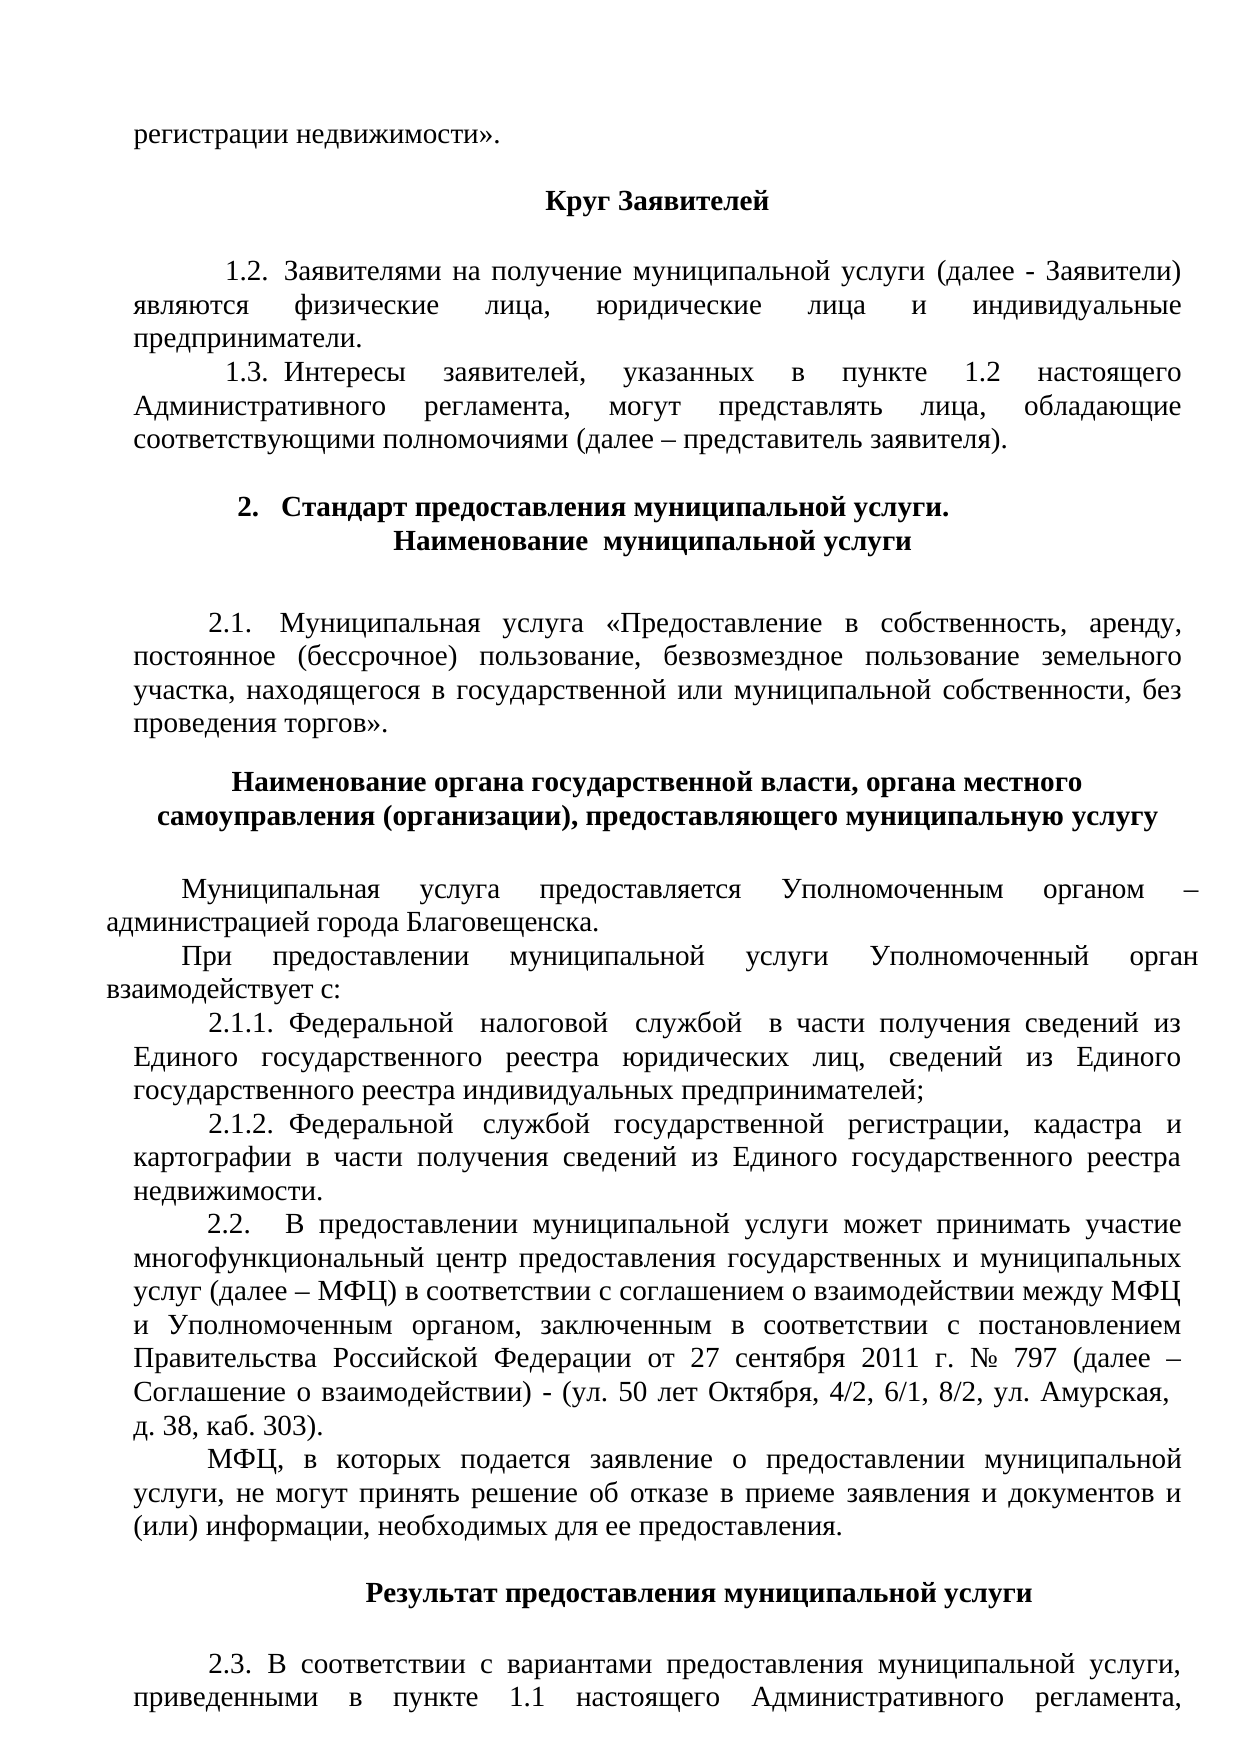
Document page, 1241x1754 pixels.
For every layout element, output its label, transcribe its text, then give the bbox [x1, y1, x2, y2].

text регистрации недвижимости». [132, 116, 502, 149]
text самоуправления (организации), предоставляющего муниципальную услугу [132, 798, 1183, 832]
subtitle Круг Заявителей [132, 183, 1183, 217]
subtitle 2. Стандарт предоставления муниципальной услуги. [52, 489, 1135, 523]
text МФЦ, в которых подается заявление о предоставлении муниципальной услуги, не могут принять решение об отказе в приеме заявления и документов и (или) информации, необходимых для ее предоставления. [133, 1441, 1182, 1542]
subtitle Наименование органа государственной власти, органа местного [132, 765, 1182, 798]
list Федеральной налоговой службой в части получения сведений из Единого государственного реестра юридических лиц, сведений из Единого государственного реестра индивидуальных предпринимателей; [133, 1005, 1181, 1106]
list В предоставлении муниципальной услуги может принимать участие многофункциональный центр предоставления государственных и муниципальных услуг (далее – МФЦ) в соответствии с соглашением о взаимодействии между МФЦ и Уполномоченным органом, заключенным в соответствии с постановлением Правительства Российской Федерации от 27 сентября 2011 г. № 797 (далее – Соглашение о взаимодействии) - (ул. 50 лет Октября, 4/2, 6/1, 8/2, ул. Амурская, д. 38, каб. 303). [133, 1206, 1182, 1441]
text Муниципальная услуга предоставляется Уполномоченным органом – администрацией города Благовещенска. [106, 871, 1198, 938]
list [133, 1646, 1182, 1713]
subtitle Результат предоставления муниципальной услуги [199, 1575, 1198, 1609]
list Заявителями на получение муниципальной услуги (далее - Заявители) являются физические лица, юридические лица и индивидуальные предприниматели. [133, 253, 1182, 354]
text При предоставлении муниципальной услуги Уполномоченный орган взаимодействует с: [106, 938, 1198, 1005]
list Интересы заявителей, указанных в пункте 1.2 настоящего Административного регламента, могут представлять лица, обладающие соответствующими полномочиями (далее – представитель заявителя). [133, 354, 1182, 455]
subtitle Наименование муниципальной услуги [106, 523, 1198, 556]
list Муниципальная услуга «Предоставление в собственность, аренду, постоянное (бессрочное) пользование, безвозмездное пользование земельного участка, находящегося в государственной или муниципальной собственности, без проведения торгов». [133, 605, 1182, 739]
list Федеральной службой государственной регистрации, кадастра и картографии в части получения сведений из Единого государственного реестра недвижимости. [133, 1106, 1182, 1206]
